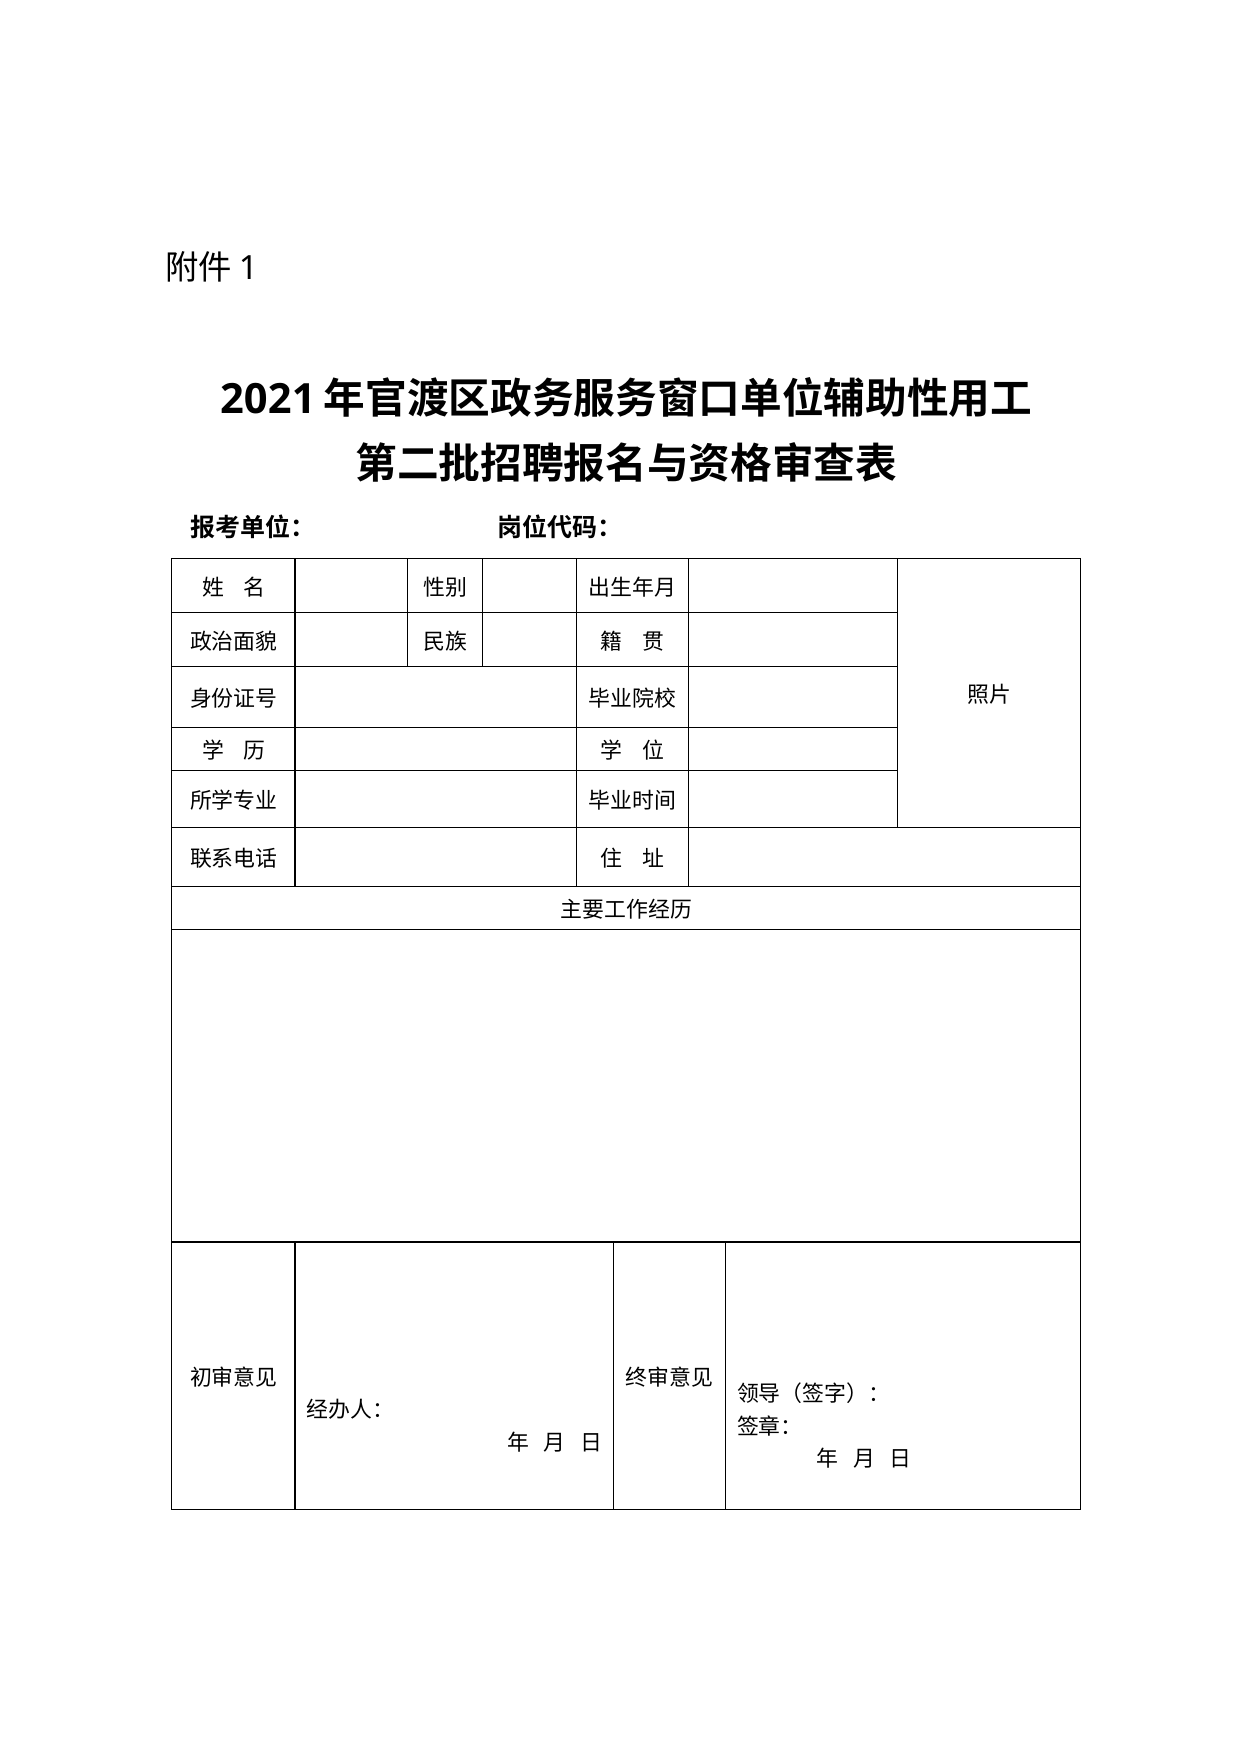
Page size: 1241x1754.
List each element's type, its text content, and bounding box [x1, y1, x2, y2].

table_cell [296, 613, 407, 666]
table_cell [689, 613, 897, 666]
table_cell 籍 贯 [577, 613, 688, 666]
table_cell [689, 667, 897, 727]
text 附件1 [165, 233, 1087, 298]
table_cell [689, 771, 897, 827]
table_cell 学 历 [172, 728, 294, 770]
table_header 姓 名 [172, 559, 294, 612]
table_cell [172, 930, 1080, 1241]
table_header 性别 [408, 559, 482, 612]
table_cell 毕业院校 [577, 667, 688, 727]
text 2021年官渡区政务服务窗口单位辅助性用工 [165, 363, 1087, 428]
table_cell 毕业时间 [577, 771, 688, 827]
table_cell 主要工作经历 [172, 887, 1080, 929]
table_cell 初审意见 [172, 1243, 294, 1509]
table_header 出生年月 [577, 559, 688, 612]
table_header 照片 [898, 559, 1080, 827]
table_cell [296, 667, 576, 727]
table_cell [296, 828, 576, 886]
table_cell 住 址 [577, 828, 688, 886]
table_cell [296, 771, 576, 827]
table_cell 领导（签字）： 签章： 年 月 日 [726, 1243, 1080, 1509]
text 第二批招聘报名与资格审查表 [165, 428, 1087, 493]
table_cell 终审意见 [614, 1243, 725, 1509]
table_cell 政治面貌 [172, 613, 294, 666]
table_cell 身份证号 [172, 667, 294, 727]
table_cell [689, 828, 1080, 886]
table_cell [689, 728, 897, 770]
table_cell [483, 613, 576, 666]
table_cell 学 位 [577, 728, 688, 770]
table_header [689, 559, 897, 612]
table_cell 所学专业 [172, 771, 294, 827]
table_header [296, 559, 407, 612]
table_cell 联系电话 [172, 828, 294, 886]
table_cell 经办人： 年 月 日 [296, 1243, 613, 1509]
table_header [483, 559, 576, 612]
text 报考单位： 岗位代码： [165, 493, 1087, 558]
table_cell 民族 [408, 613, 482, 666]
table_cell [296, 728, 576, 770]
